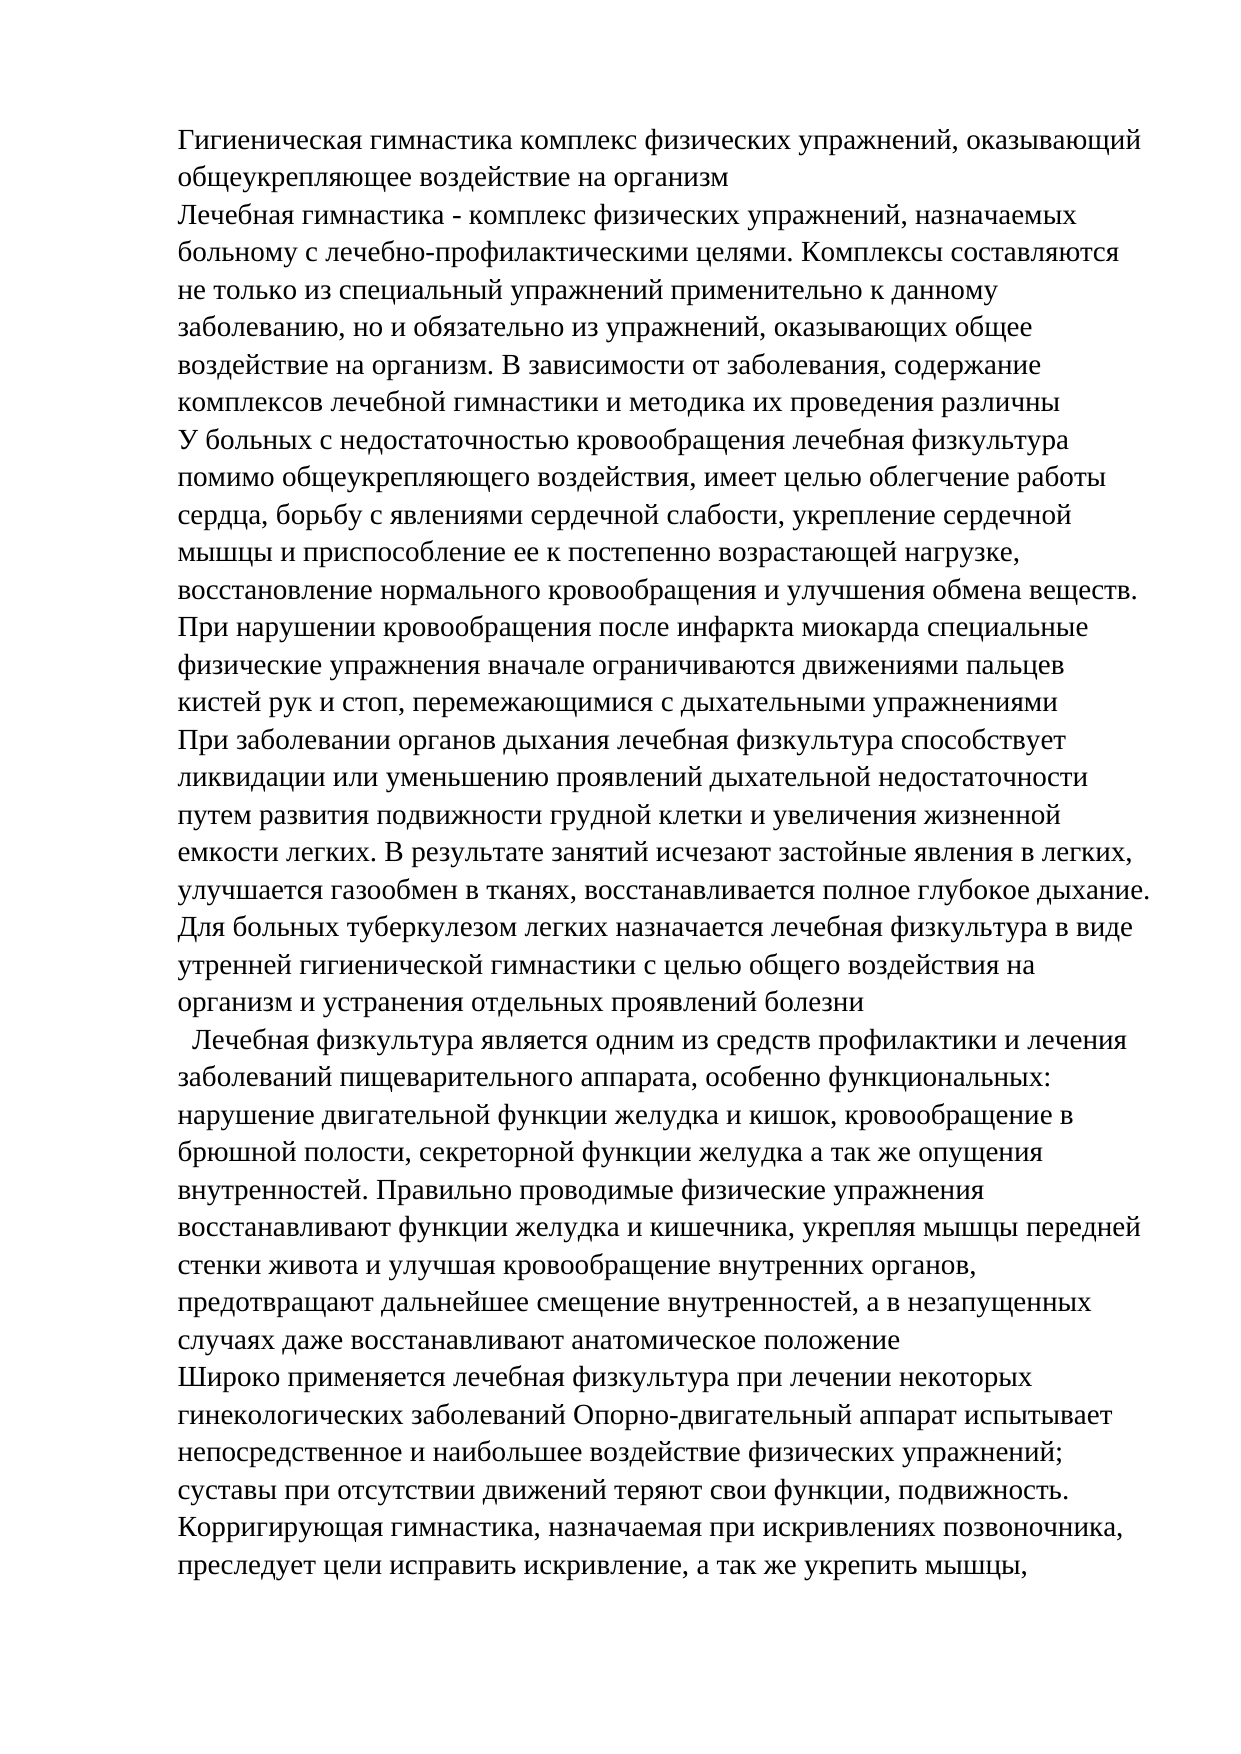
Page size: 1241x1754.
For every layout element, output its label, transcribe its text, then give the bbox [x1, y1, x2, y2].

text Лечебная физкультура является одним из средств профилактики и лечения заболеваний пищеварительного аппарата, особенно функциональных: нарушение двигательной функции желудка и кишок, кровообращение в брюшной полости, секреторной функции желудка а так же опущения внутренностей. Правильно проводимые физические упражнения восстанавливают функции желудка и кишечника, укрепляя мышцы передней стенки живота и улучшая кровообращение внутренних органов, предотвращают дальнейшее смещение внутренностей, а в незапущенных случаях даже восстанавливают анатомическое положение [177, 1018, 1152, 1356]
text У больных с недостаточностью кровообращения лечебная физкультура помимо общеукрепляющего воздействия, имеет целью облегчение работы сердца, борьбу с явлениями сердечной слабости, укрепление сердечной мышцы и приспособление ее к постепенно возрастающей нагрузке, восстановление нормального кровообращения и улучшения обмена веществ. При нарушении кровообращения после инфаркта миокарда специальные физические упражнения вначале ограничиваются движениями пальцев кистей рук и стоп, перемежающимися с дыхательными упражнениями [177, 418, 1152, 718]
text При заболевании органов дыхания лечебная физкультура способствует ликвидации или уменьшению проявлений дыхательной недостаточности путем развития подвижности грудной клетки и увеличения жизненной емкости легких. В результате занятий исчезают застойные явления в легких, улучшается газообмен в тканях, восстанавливается полное глубокое дыхание. Для больных туберкулезом легких назначается лечебная физкультура в виде утренней гигиенической гимнастики с целью общего воздействия на организм и устранения отдельных проявлений болезни [177, 718, 1152, 1018]
text Лечебная гимнастика - комплекс физических упражнений, назначаемых больному с лечебно-профилактическими целями. Комплексы составляются не только из специальный упражнений применительно к данному заболеванию, но и обязательно из упражнений, оказывающих общее воздействие на организм. В зависимости от заболевания, содержание комплексов лечебной гимнастики и методика их проведения различны [177, 193, 1152, 418]
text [177, 1356, 1152, 1581]
text Гигиеническая гимнастика комплекс физических упражнений, оказывающий общеукрепляющее воздействие на организм [177, 118, 1152, 193]
